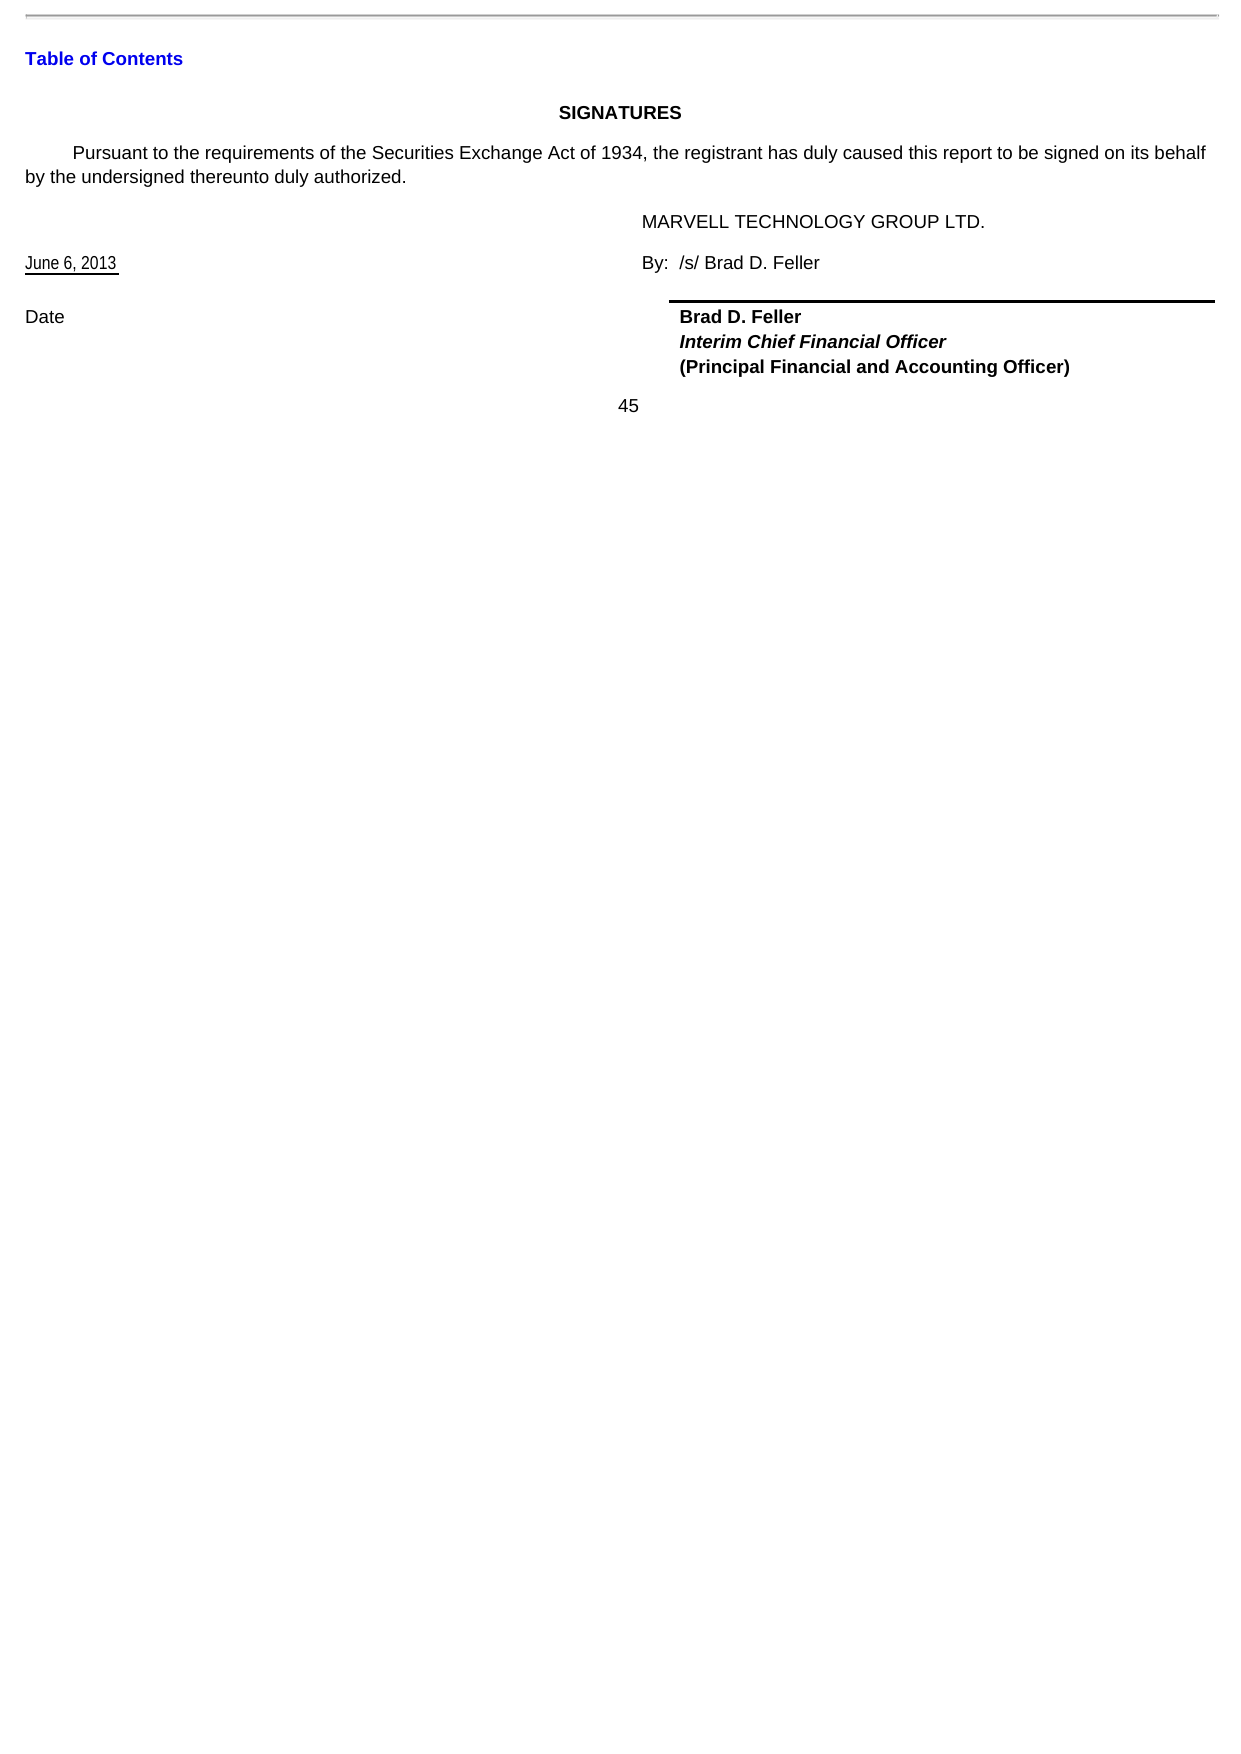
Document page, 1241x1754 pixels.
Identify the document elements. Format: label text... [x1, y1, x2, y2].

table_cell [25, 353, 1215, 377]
text SIGNATURES [25, 102, 1215, 123]
text Pursuant to the requirements of the Securities Exchange Act of 1934, the registrant has duly caused this report to be signed on its behalf by the undersigned thereunto duly authorized. [25, 142, 1213, 187]
picture [23, 14, 1220, 21]
text Table of Contents [25, 48, 1215, 69]
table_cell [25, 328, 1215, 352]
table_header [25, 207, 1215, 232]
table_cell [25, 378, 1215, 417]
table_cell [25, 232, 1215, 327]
